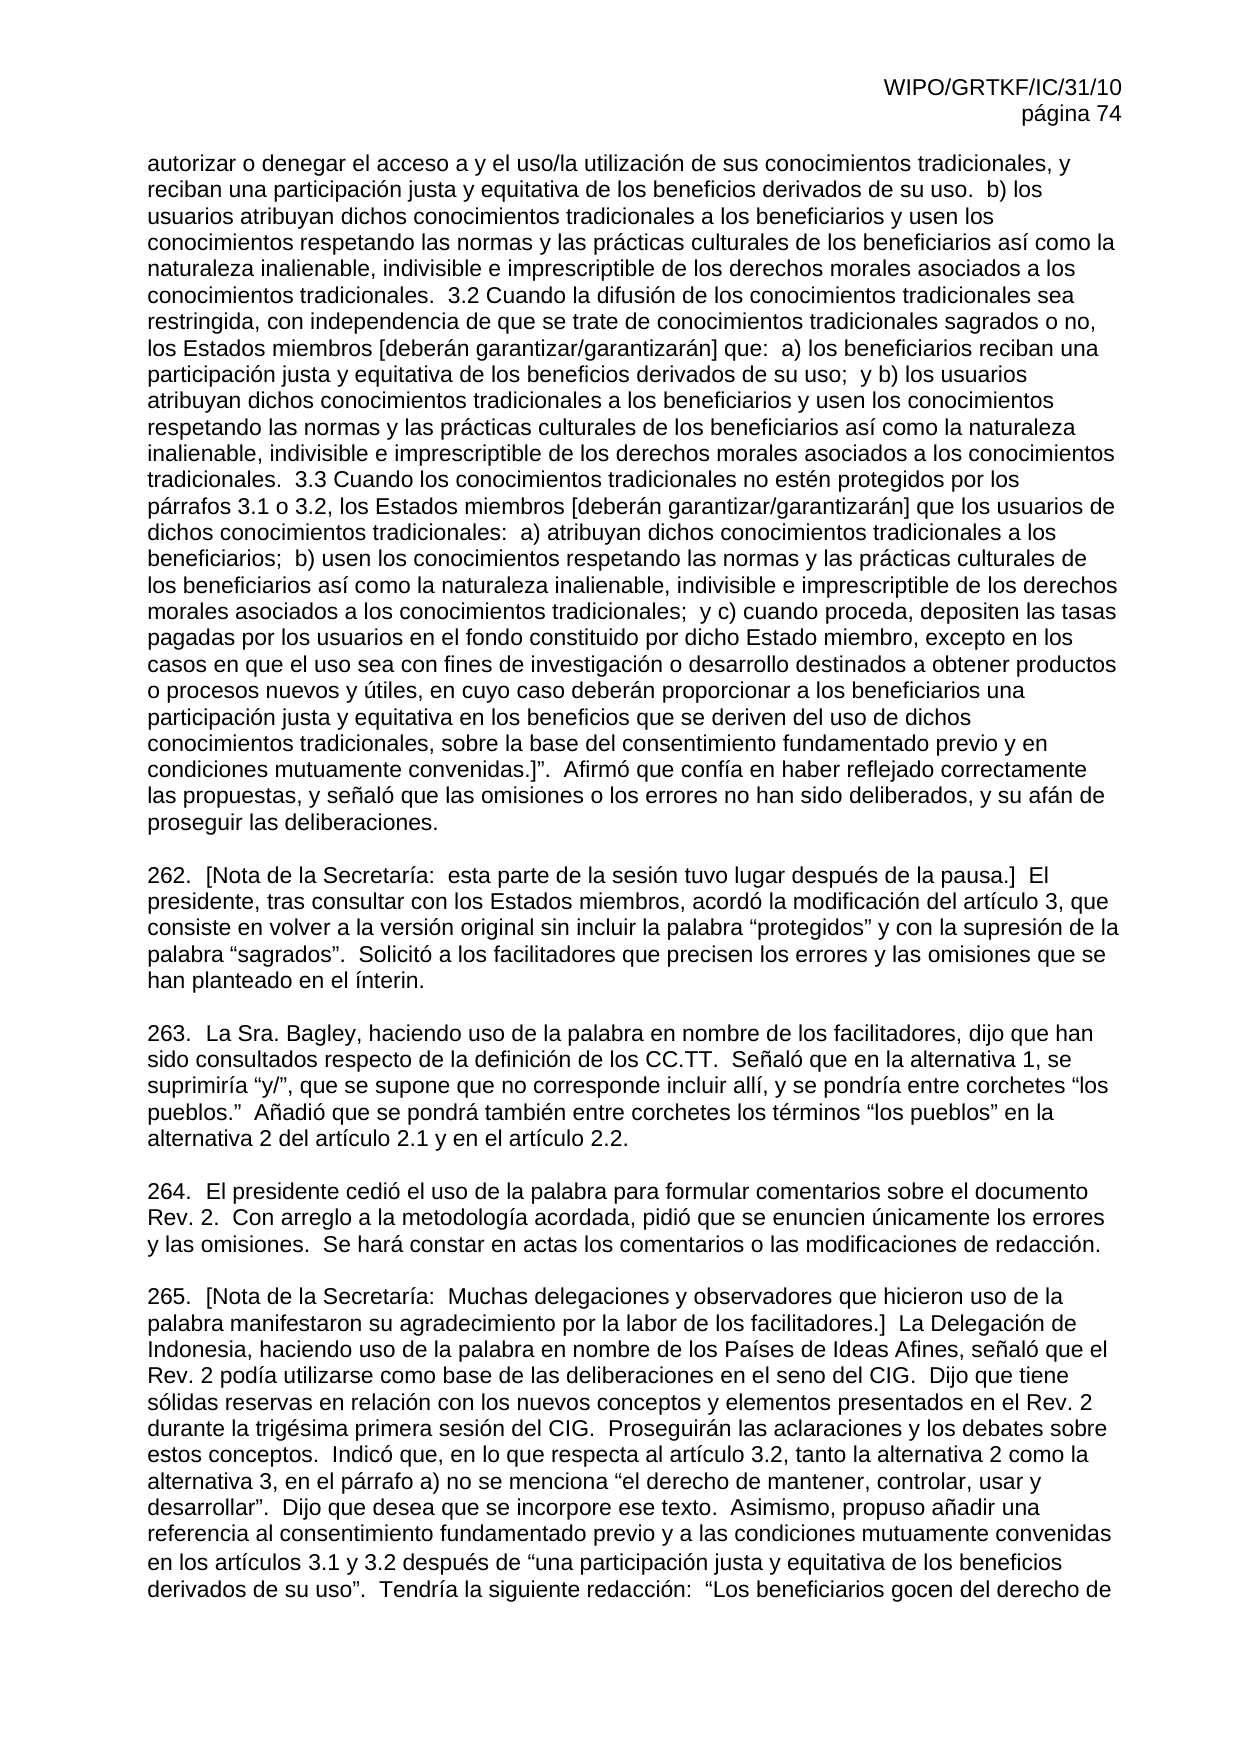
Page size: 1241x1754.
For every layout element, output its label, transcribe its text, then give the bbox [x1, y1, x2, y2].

list El presidente cedió el uso de la palabra para formular comentarios sobre el documento Rev. 2. Con arreglo a la metodología acordada, pidió que se enuncien únicamente los errores y las omisiones. Se hará constar en actas los comentarios o las modificaciones de redacción. [147, 1178, 1122, 1257]
list [Nota de la Secretaría: esta parte de la sesión tuvo lugar después de la pausa.] El presidente, tras consultar con los Estados miembros, acordó la modificación del artículo 3, que consiste en volver a la versión original sin incluir la palabra “protegidos” y con la supresión de la palabra “sagrados”. Solicitó a los facilitadores que precisen los errores y las omisiones que se han planteado en el ínterin. [147, 862, 1122, 993]
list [147, 1283, 1122, 1602]
list La Sra. Bagley, haciendo uso de la palabra en nombre de los facilitadores, dijo que han sido consultados respecto de la definición de los CC.TT. Señaló que en la alternativa 1, se suprimiría “y/”, que se supone que no corresponde incluir allí, y se pondría entre corchetes “los pueblos.” Añadió que se pondrá también entre corchetes los términos “los pueblos” en la alternativa 2 del artículo 2.1 y en el artículo 2.2. [147, 1020, 1122, 1151]
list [147, 150, 1122, 835]
